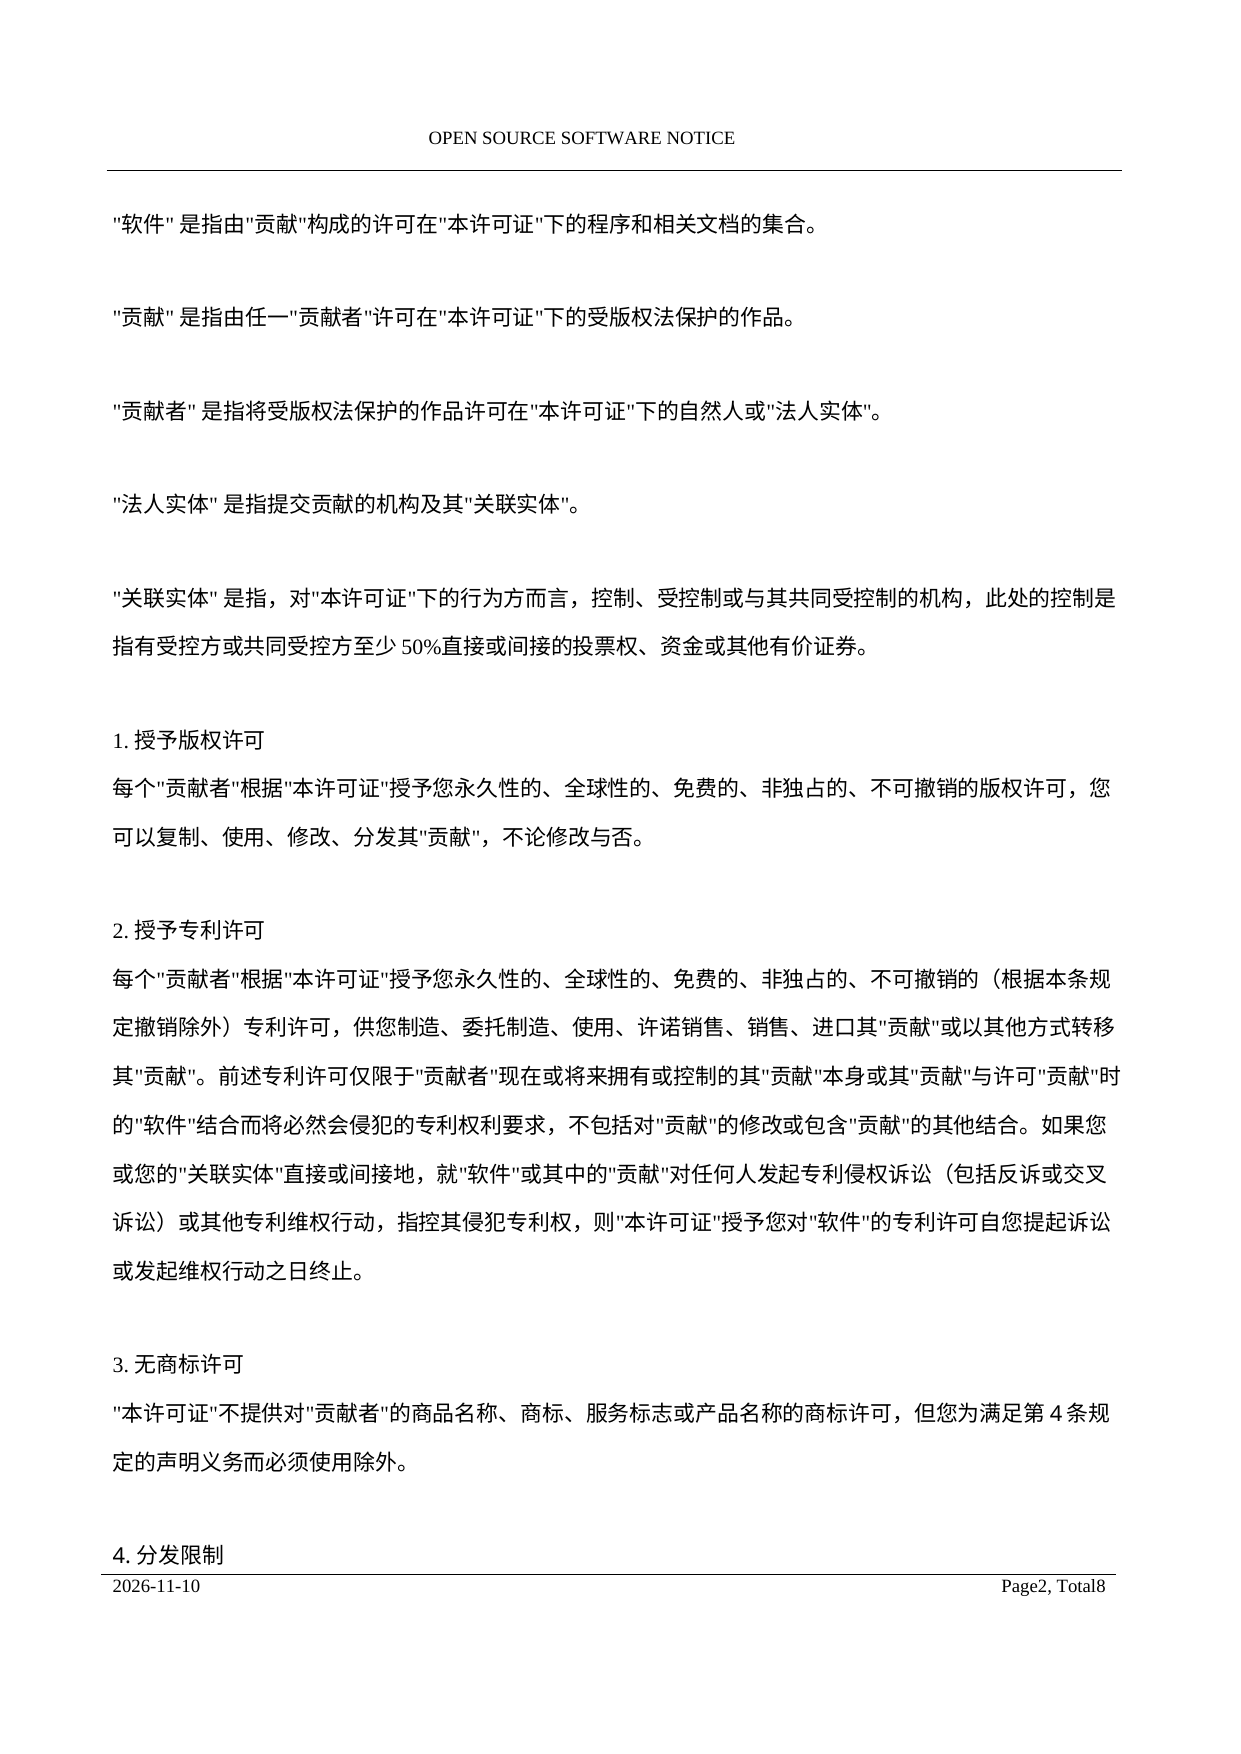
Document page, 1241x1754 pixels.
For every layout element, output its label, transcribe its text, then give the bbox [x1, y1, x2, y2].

text "贡献者" 是指将受版权法保护的作品许可在"本许可证"下的自然人或"法人实体"。 [112, 393, 1128, 426]
text "本许可证"不提供对"贡献者"的商品名称、商标、服务标志或产品名称的商标许可，但您为满足第4条规定的声明义务而必须使用除外。 [112, 1395, 1128, 1477]
text "法人实体" 是指提交贡献的机构及其"关联实体"。 [112, 487, 1128, 519]
text 2. 授予专利许可 [112, 913, 1128, 945]
text 每个"贡献者"根据"本许可证"授予您永久性的、全球性的、免费的、非独占的、不可撤销的版权许可，您可以复制、使用、修改、分发其"贡献"，不论修改与否。 [112, 771, 1128, 852]
text "关联实体" 是指，对"本许可证"下的行为方而言，控制、受控制或与其共同受控制的机构，此处的控制是指有受控方或共同受控方至少50%直接或间接的投票权、资金或其他有价证券。 [112, 580, 1128, 661]
text "贡献" 是指由任一"贡献者"许可在"本许可证"下的受版权法保护的作品。 [112, 300, 1128, 332]
text 每个"贡献者"根据"本许可证"授予您永久性的、全球性的、免费的、非独占的、不可撤销的（根据本条规定撤销除外）专利许可，供您制造、委托制造、使用、许诺销售、销售、进口其"贡献"或以其他方式转移其"贡献"。前述专利许可仅限于"贡献者"现在或将来拥有或控制的其"贡献"本身或其"贡献"与许可"贡献"时的"软件"结合而将必然会侵犯的专利权利要求，不包括对"贡献"的修改或包含"贡献"的其他结合。如果您或您的"关联实体"直接或间接地，就"软件"或其中的"贡献"对任何人发起专利侵权诉讼（包括反诉或交叉诉讼）或其他专利维权行动，指控其侵犯专利权，则"本许可证"授予您对"软件"的专利许可自您提起诉讼或发起维权行动之日终止。 [112, 961, 1128, 1286]
text 1. 授予版权许可 [112, 722, 1128, 755]
text 3. 无商标许可 [112, 1347, 1128, 1379]
text 4. 分发限制 [112, 1538, 1128, 1570]
text "软件" 是指由"贡献"构成的许可在"本许可证"下的程序和相关文档的集合。 [112, 206, 1128, 239]
